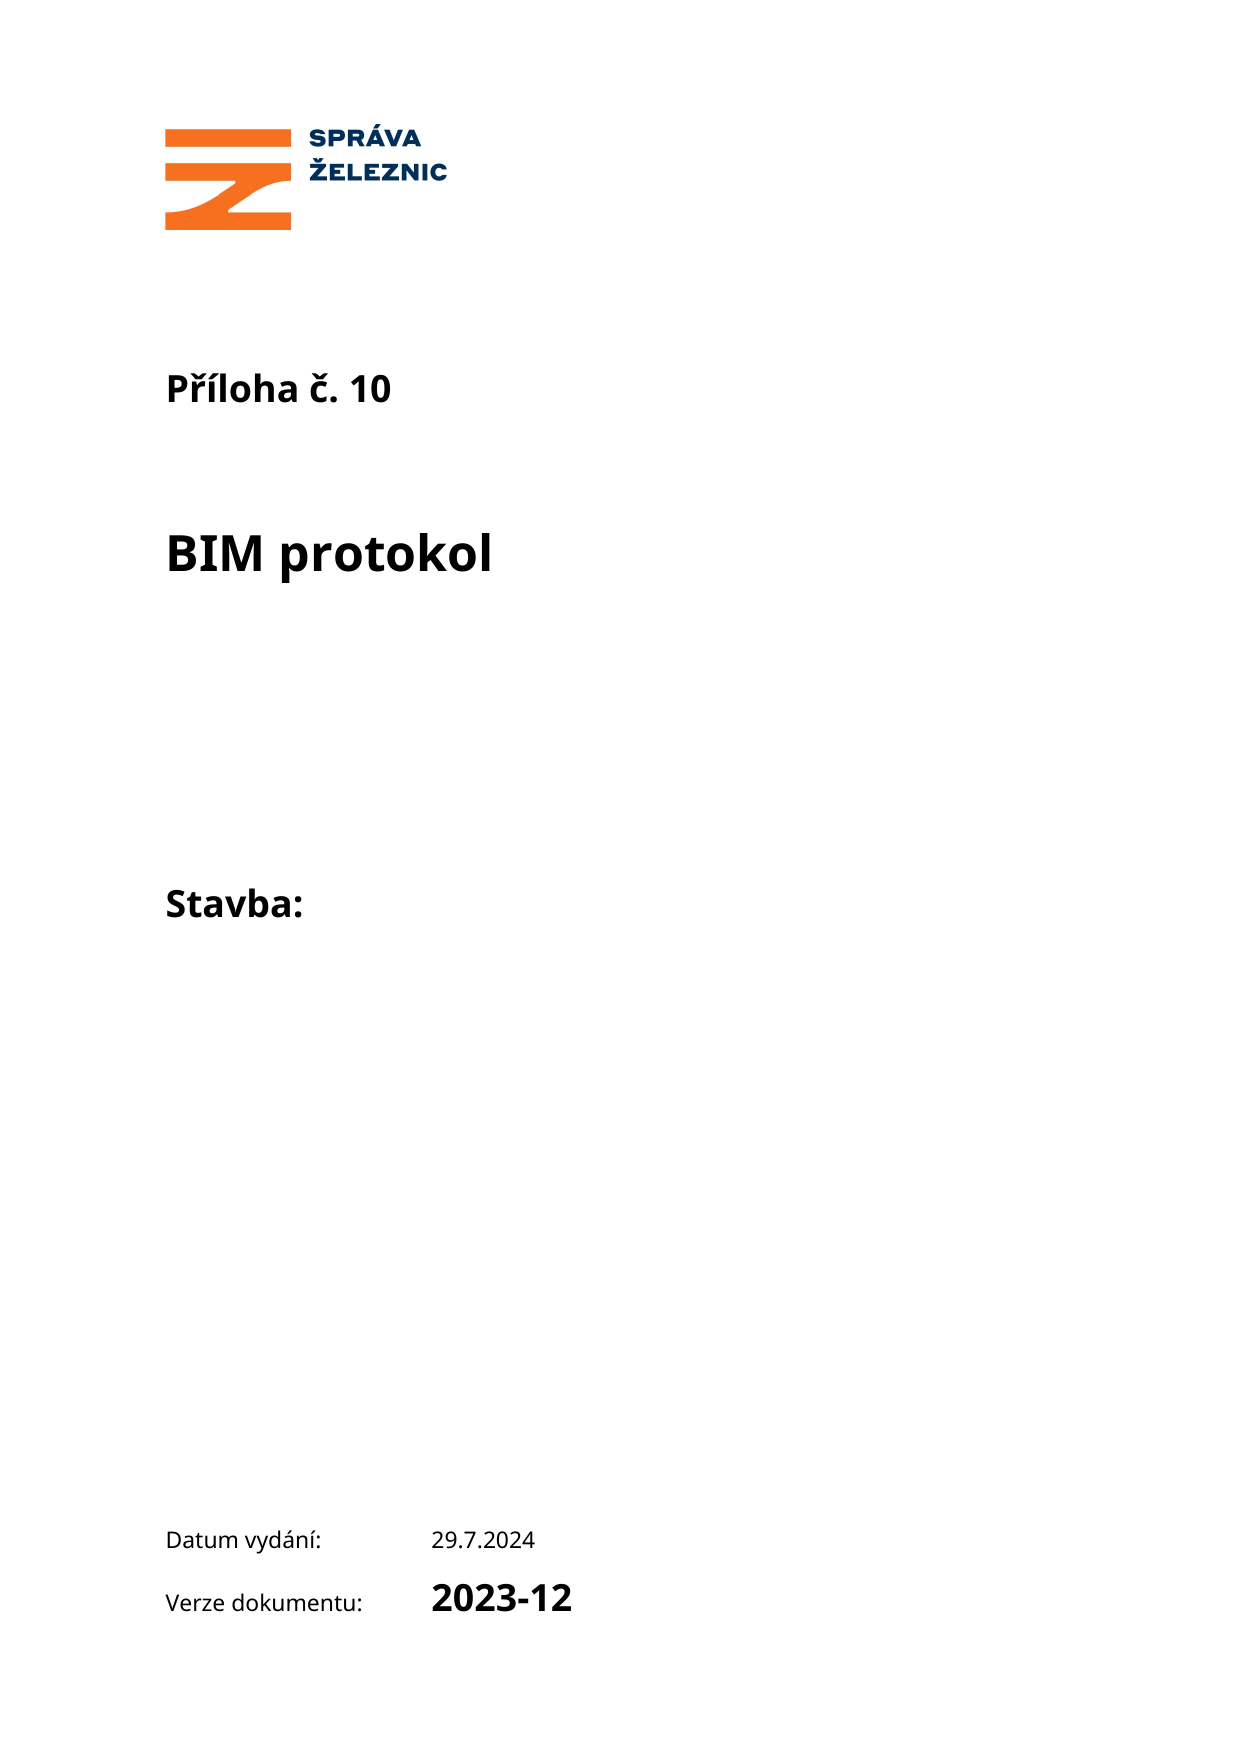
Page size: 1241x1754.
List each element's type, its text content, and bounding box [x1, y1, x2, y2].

picture [165, 124, 447, 230]
text Příloha č. 10 [165, 362, 1075, 413]
text Stavba: [165, 877, 1075, 928]
